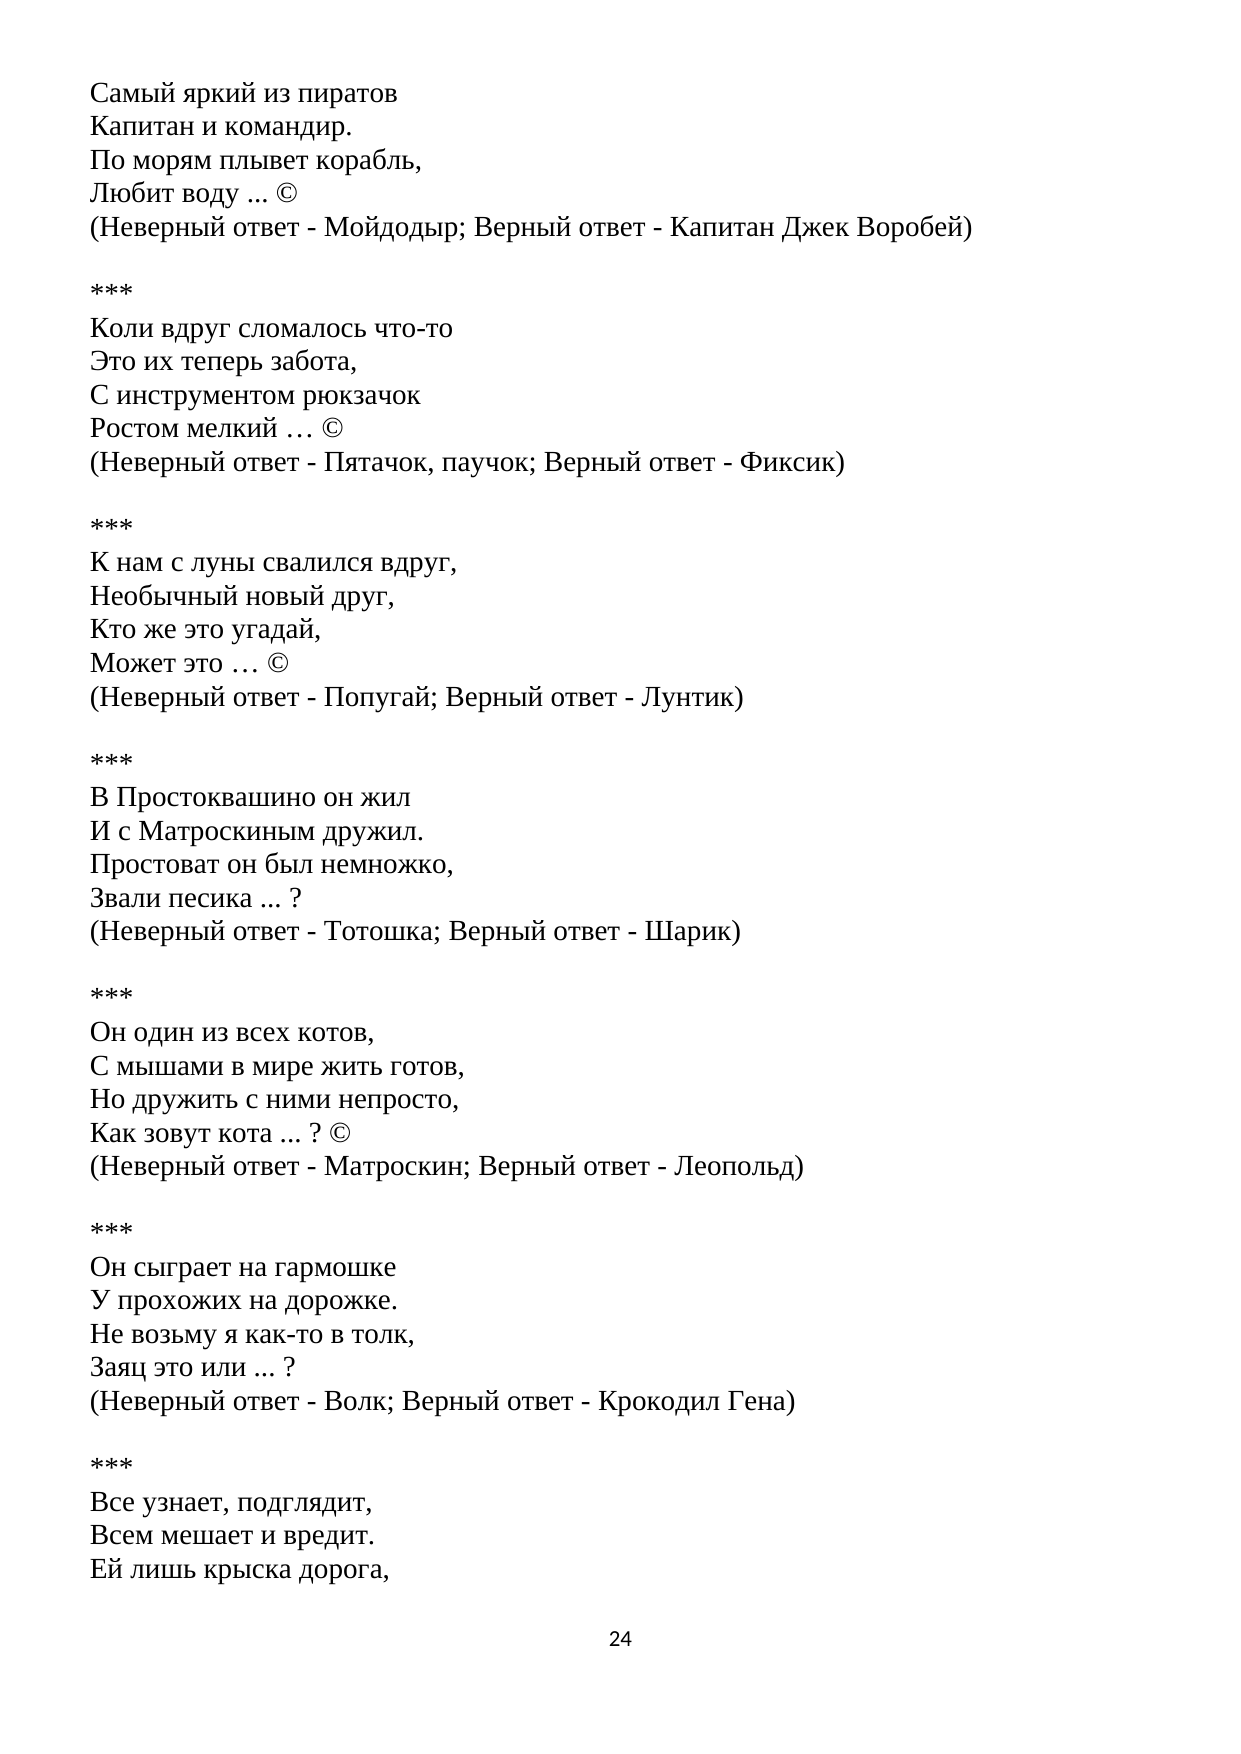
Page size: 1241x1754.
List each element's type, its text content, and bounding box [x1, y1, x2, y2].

text *** [75, 947, 1165, 1014]
text Самый яркий из пиратов Капитан и командир. По морям плывет корабль, Любит воду ... © (Неверный ответ - Мойдодыр; Верный ответ - Капитан Джек Воробей) [75, 75, 1165, 243]
text *** [75, 1182, 1165, 1249]
text Он сыграет на гармошке У прохожих на дорожке. Не возьму я как-то в толк, Заяц это или ... ? (Неверный ответ - Волк; Верный ответ - Крокодил Гена) [75, 1249, 1165, 1417]
text К нам с луны свалился вдруг, Необычный новый друг, Кто же это угадай, Может это … © (Неверный ответ - Попугай; Верный ответ - Лунтик) [75, 544, 1165, 712]
text В Простоквашино он жил И с Матроскиным дружил. Простоват он был немножко, Звали песика ... ? (Неверный ответ - Тотошка; Верный ответ - Шарик) [75, 779, 1165, 947]
text Он один из всех котов, С мышами в мире жить готов, Но дружить с ними непросто, Как зовут кота ... ? © (Неверный ответ - Матроскин; Верный ответ - Леопольд) [75, 1014, 1165, 1182]
text *** [75, 712, 1165, 779]
text *** [75, 477, 1165, 544]
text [75, 1484, 1165, 1584]
text *** [75, 1417, 1165, 1484]
text *** [75, 243, 1165, 310]
text Коли вдруг сломалось что-то Это их теперь забота, С инструментом рюкзачок Ростом мелкий … © (Неверный ответ - Пятачок, паучок; Верный ответ - Фиксик) [75, 310, 1165, 477]
